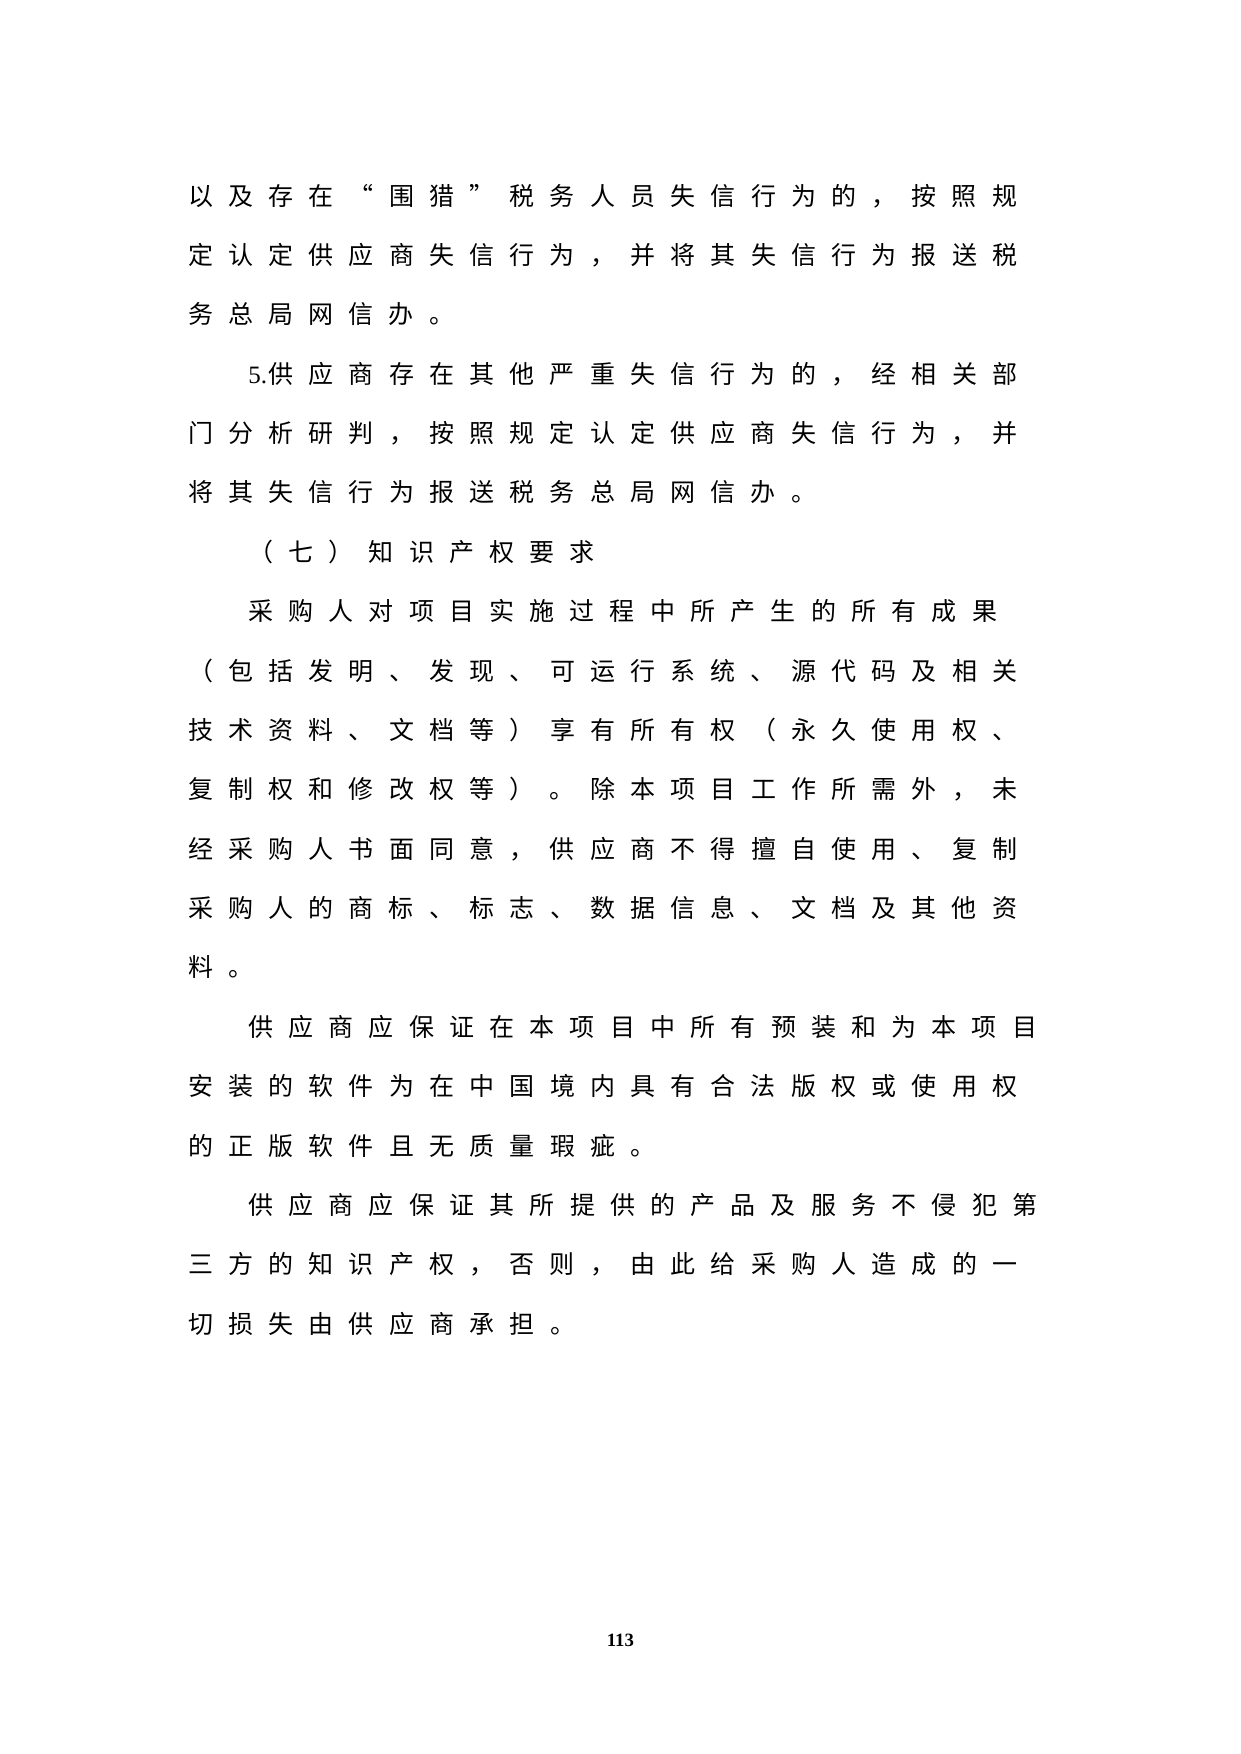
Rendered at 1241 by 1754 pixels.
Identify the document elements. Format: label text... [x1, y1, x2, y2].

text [188, 164, 1052, 343]
text 采购人对项目实施过程中所产生的所有成果（包括发明、发现、可运行系统、源代码及相关技术资料、文档等）享有所有权（永久使用权、复制权和修改权等）。除本项目工作所需外，未经采购人书面同意，供应商不得擅自使用、复制采购人的商标、标志、数据信息、文档及其他资料。 [188, 580, 1052, 996]
text 供应商应保证在本项目中所有预装和为本项目安装的软件为在中国境内具有合法版权或使用权的正版软件且无质量瑕疵。 [188, 996, 1052, 1174]
text 5.供应商存在其他严重失信行为的，经相关部门分析研判，按照规定认定供应商失信行为，并将其失信行为报送税务总局网信办。 [188, 343, 1052, 521]
text （七）知识产权要求 [188, 521, 1052, 580]
text 供应商应保证其所提供的产品及服务不侵犯第三方的知识产权，否则，由此给采购人造成的一切损失由供应商承担。 [188, 1174, 1052, 1352]
